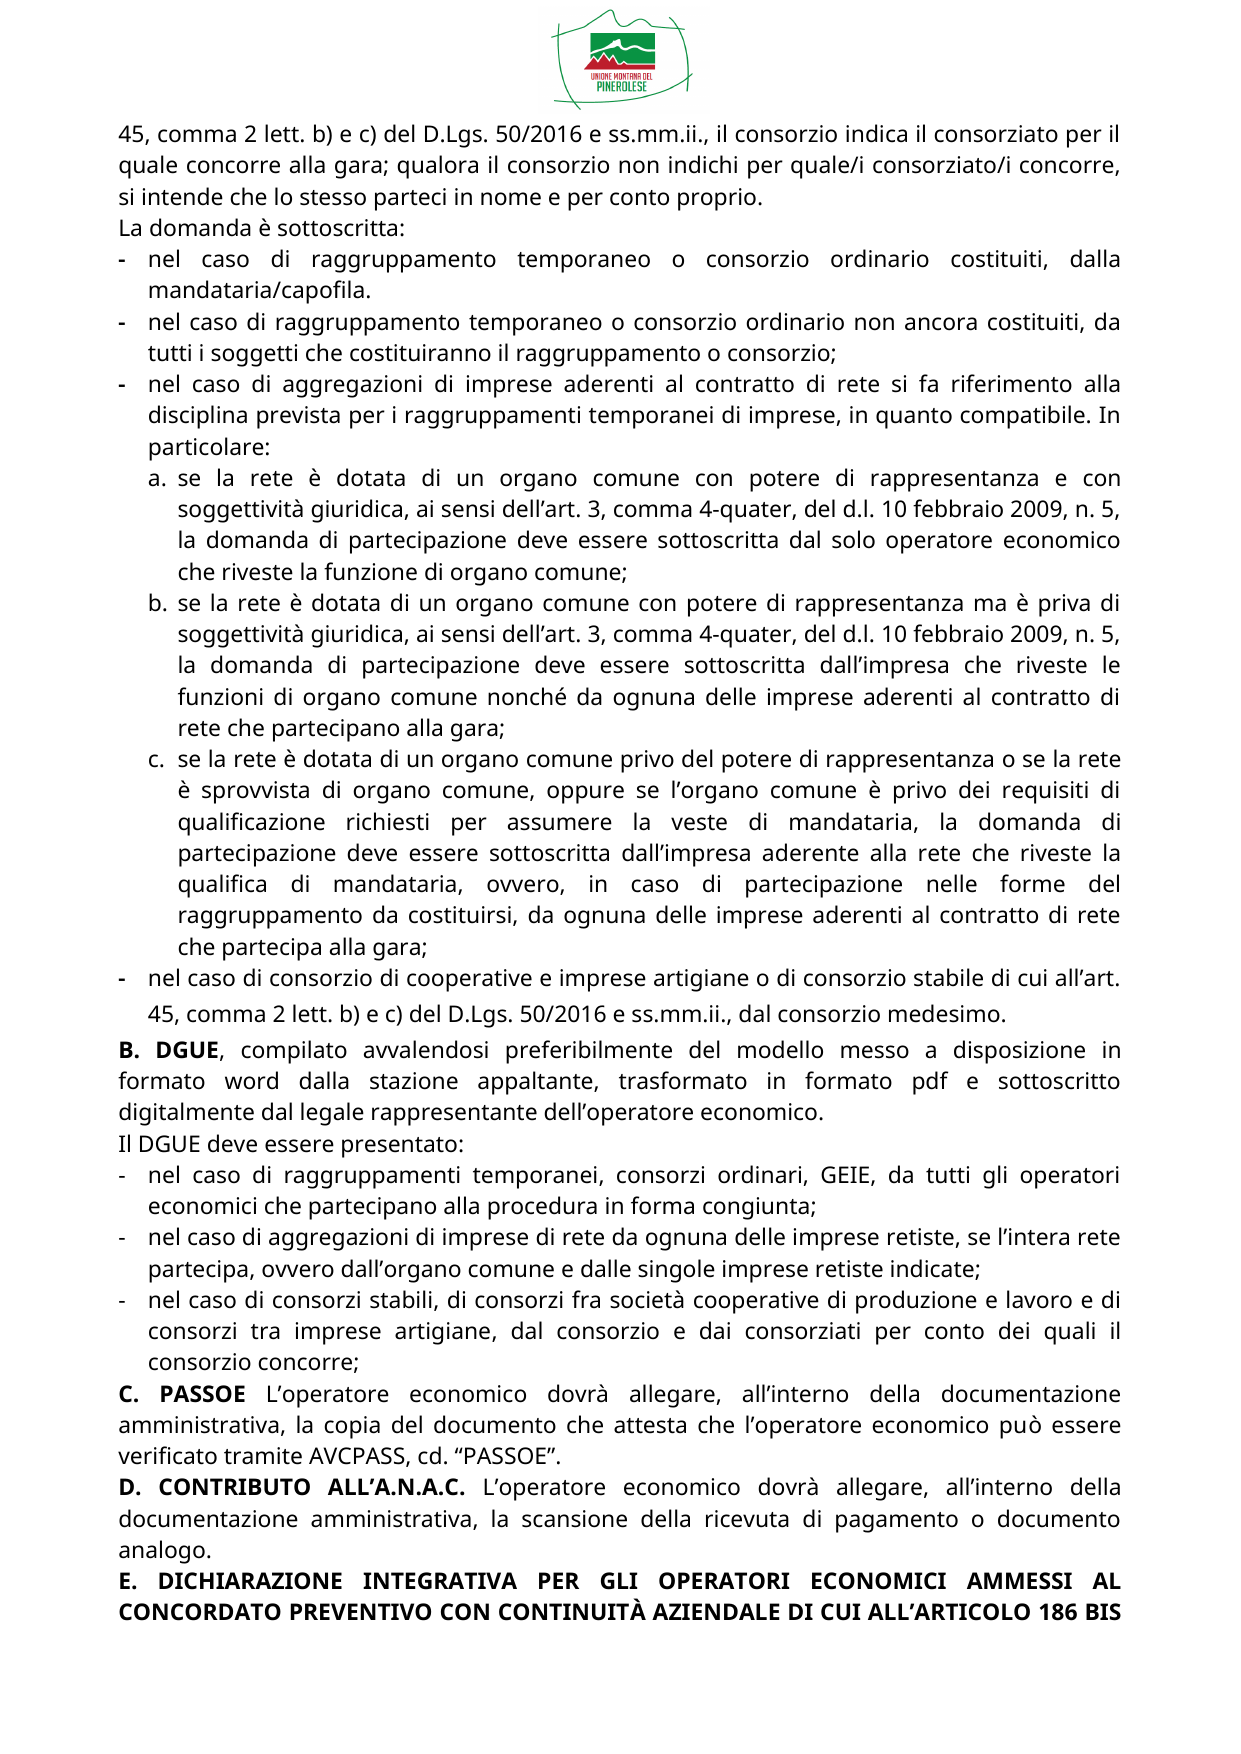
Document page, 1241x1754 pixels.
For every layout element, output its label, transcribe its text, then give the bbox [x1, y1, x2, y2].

list nel caso di consorzio di cooperative e imprese artigiane o di consorzio stabile di cui all’art. 45, comma 2 lett. b) e c) del D.Lgs. 50/2016 e ss.mm.ii., dal consorzio medesimo. [118, 962, 1122, 1029]
text C. PASSOE L’operatore economico dovrà allegare, all’interno della documentazione amministrativa, la copia del documento che attesta che l’operatore economico può essere verificato tramite AVCPASS, cd. “PASSOE”. [118, 1377, 1122, 1471]
list se la rete è dotata di un organo comune privo del potere di rappresentanza o se la rete è sprovvista di organo comune, oppure se l’organo comune è privo dei requisiti di qualificazione richiesti per assumere la veste di mandataria, la domanda di partecipazione deve essere sottoscritta dall’impresa aderente alla rete che riveste la qualifica di mandataria, ovvero, in caso di partecipazione nelle forme del raggruppamento da costituirsi, da ognuna delle imprese aderenti al contratto di rete che partecipa alla gara; [148, 743, 1122, 962]
text La domanda è sottoscritta: [118, 212, 1122, 243]
list se la rete è dotata di un organo comune con potere di rappresentanza e con soggettività giuridica, ai sensi dell’art. 3, comma 4-quater, del d.l. 10 febbraio 2009, n. 5, la domanda di partecipazione deve essere sottoscritta dal solo operatore economico che riveste la funzione di organo comune; [148, 462, 1122, 587]
list se la rete è dotata di un organo comune con potere di rappresentanza ma è priva di soggettività giuridica, ai sensi dell’art. 3, comma 4-quater, del d.l. 10 febbraio 2009, n. 5, la domanda di partecipazione deve essere sottoscritta dall’impresa che riveste le funzioni di organo comune nonché da ognuna delle imprese aderenti al contratto di rete che partecipano alla gara; [148, 587, 1122, 743]
list nel caso di consorzi stabili, di consorzi fra società cooperative di produzione e lavoro e di consorzi tra imprese artigiane, dal consorzio e dai consorziati per conto dei quali il consorzio concorre; [118, 1284, 1122, 1377]
text D. Contributo all’A.N.A.C. L’operatore economico dovrà allegare, all’interno della documentazione amministrativa, la scansione della ricevuta di pagamento o documento analogo. [118, 1471, 1122, 1565]
list nel caso di aggregazioni di imprese di rete da ognuna delle imprese retiste, se l’intera rete partecipa, ovvero dall’organo comune e dalle singole imprese retiste indicate; [118, 1221, 1122, 1284]
list nel caso di raggruppamento temporaneo o consorzio ordinario costituiti, dalla mandataria/capofila. [118, 243, 1122, 306]
list nel caso di aggregazioni di imprese aderenti al contratto di rete si fa riferimento alla disciplina prevista per i raggruppamenti temporanei di imprese, in quanto compatibile. In particolare: [118, 368, 1122, 462]
list nel caso di raggruppamento temporaneo o consorzio ordinario non ancora costituiti, da tutti i soggetti che costituiranno il raggruppamento o consorzio; [118, 306, 1122, 368]
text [118, 1565, 1122, 1627]
list nel caso di raggruppamenti temporanei, consorzi ordinari, GEIE, da tutti gli operatori economici che partecipano alla procedura in forma congiunta; [118, 1159, 1122, 1221]
text Il DGUE deve essere presentato: [118, 1127, 1122, 1159]
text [118, 118, 1122, 212]
text B. DGUE, compilato avvalendosi preferibilmente del modello messo a disposizione in formato word dalla stazione appaltante, trasformato in formato pdf e sottoscritto digitalmente dal legale rappresentante dell’operatore economico. [118, 1034, 1122, 1127]
